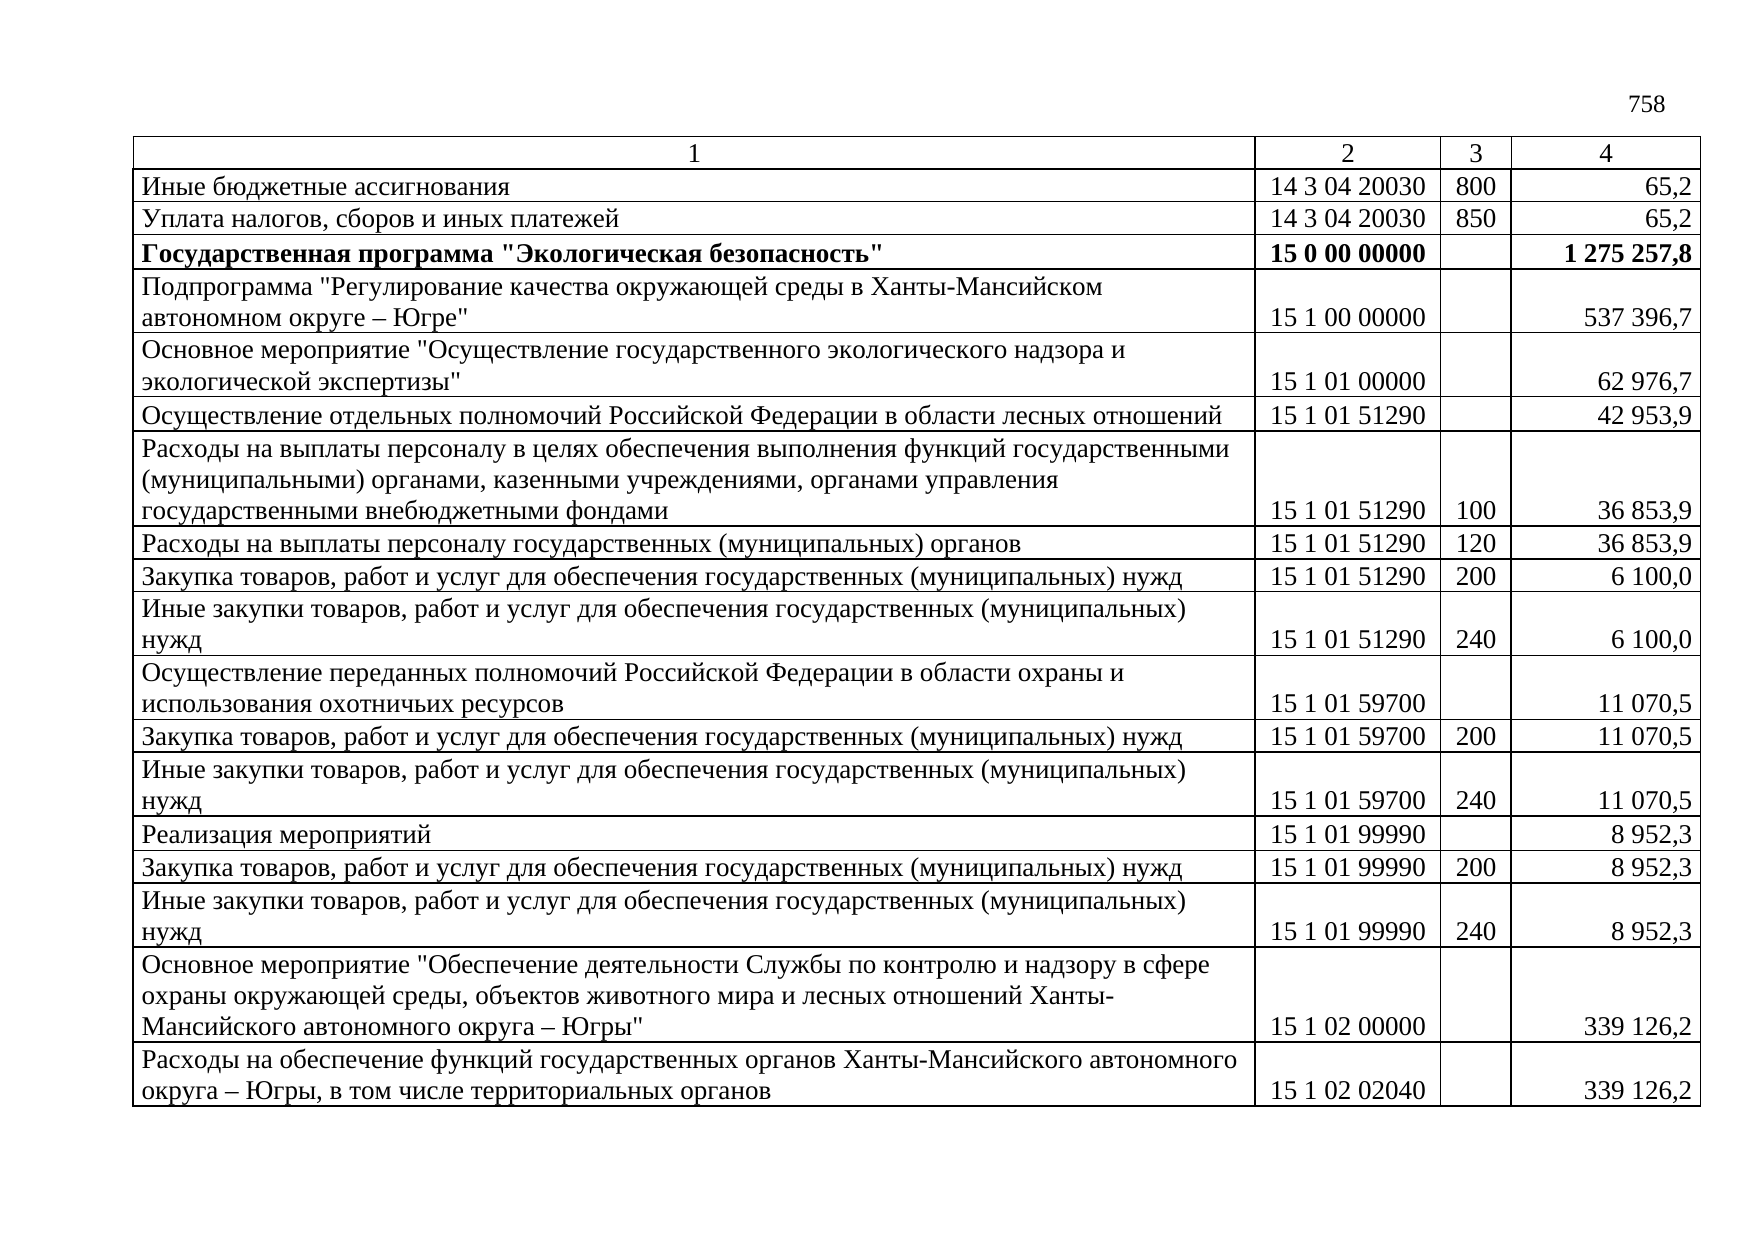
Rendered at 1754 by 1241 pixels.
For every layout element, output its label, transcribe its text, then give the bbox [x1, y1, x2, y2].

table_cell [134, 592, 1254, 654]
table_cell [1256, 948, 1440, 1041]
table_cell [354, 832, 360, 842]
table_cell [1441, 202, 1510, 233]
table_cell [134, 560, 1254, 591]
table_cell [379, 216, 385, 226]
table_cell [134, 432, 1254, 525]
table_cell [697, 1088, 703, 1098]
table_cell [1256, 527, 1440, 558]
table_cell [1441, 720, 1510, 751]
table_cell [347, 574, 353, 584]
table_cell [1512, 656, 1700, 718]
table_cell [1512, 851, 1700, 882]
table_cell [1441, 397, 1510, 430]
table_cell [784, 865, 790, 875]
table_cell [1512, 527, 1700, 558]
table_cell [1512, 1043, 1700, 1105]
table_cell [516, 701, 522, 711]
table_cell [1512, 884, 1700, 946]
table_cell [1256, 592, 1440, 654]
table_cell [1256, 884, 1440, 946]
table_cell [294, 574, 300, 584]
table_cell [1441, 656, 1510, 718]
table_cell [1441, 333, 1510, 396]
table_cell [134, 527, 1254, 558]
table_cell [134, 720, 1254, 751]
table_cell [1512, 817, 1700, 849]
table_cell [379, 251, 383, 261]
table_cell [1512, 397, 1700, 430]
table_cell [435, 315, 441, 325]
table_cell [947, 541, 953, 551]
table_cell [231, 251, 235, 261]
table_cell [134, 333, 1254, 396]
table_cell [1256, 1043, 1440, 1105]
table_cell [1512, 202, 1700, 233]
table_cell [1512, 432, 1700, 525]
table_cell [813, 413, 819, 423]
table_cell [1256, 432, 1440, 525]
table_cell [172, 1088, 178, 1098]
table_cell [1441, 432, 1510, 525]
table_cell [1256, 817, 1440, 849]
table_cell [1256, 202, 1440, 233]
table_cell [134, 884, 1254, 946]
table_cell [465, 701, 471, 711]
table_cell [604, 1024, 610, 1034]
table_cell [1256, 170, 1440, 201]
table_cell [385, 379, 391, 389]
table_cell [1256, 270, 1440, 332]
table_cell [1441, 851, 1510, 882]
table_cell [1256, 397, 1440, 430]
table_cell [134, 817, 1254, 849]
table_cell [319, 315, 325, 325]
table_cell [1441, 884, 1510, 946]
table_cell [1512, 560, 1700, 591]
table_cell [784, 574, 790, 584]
table_header 1 [134, 137, 1254, 168]
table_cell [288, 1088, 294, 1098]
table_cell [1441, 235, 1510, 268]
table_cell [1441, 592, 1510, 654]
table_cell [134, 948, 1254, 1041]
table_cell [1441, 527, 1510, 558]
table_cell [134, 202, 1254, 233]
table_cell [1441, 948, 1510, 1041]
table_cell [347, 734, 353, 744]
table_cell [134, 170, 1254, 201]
table_header 3 [1441, 137, 1511, 168]
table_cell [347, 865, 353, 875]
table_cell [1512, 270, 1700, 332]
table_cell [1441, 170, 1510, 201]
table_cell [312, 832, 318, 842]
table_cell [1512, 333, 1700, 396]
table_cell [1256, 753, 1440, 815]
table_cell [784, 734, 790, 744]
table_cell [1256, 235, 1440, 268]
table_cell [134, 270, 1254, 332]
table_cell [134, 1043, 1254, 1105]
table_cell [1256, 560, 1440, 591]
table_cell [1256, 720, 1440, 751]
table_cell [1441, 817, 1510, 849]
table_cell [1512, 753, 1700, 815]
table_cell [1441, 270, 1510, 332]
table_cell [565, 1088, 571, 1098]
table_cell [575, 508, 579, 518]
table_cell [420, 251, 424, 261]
table_header 2 [1256, 137, 1440, 168]
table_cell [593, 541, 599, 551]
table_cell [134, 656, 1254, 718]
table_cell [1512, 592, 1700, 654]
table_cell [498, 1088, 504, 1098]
table_header 4 [1512, 137, 1700, 168]
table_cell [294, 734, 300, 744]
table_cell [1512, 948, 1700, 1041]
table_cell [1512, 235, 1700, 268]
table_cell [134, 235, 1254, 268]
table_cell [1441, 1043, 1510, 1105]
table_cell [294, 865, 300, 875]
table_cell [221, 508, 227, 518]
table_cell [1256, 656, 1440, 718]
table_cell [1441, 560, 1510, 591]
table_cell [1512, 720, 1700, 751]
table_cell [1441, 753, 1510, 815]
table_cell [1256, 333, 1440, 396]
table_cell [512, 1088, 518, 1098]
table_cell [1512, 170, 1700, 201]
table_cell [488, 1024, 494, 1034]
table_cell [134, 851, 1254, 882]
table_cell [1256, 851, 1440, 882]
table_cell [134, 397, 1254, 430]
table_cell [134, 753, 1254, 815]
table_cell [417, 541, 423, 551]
